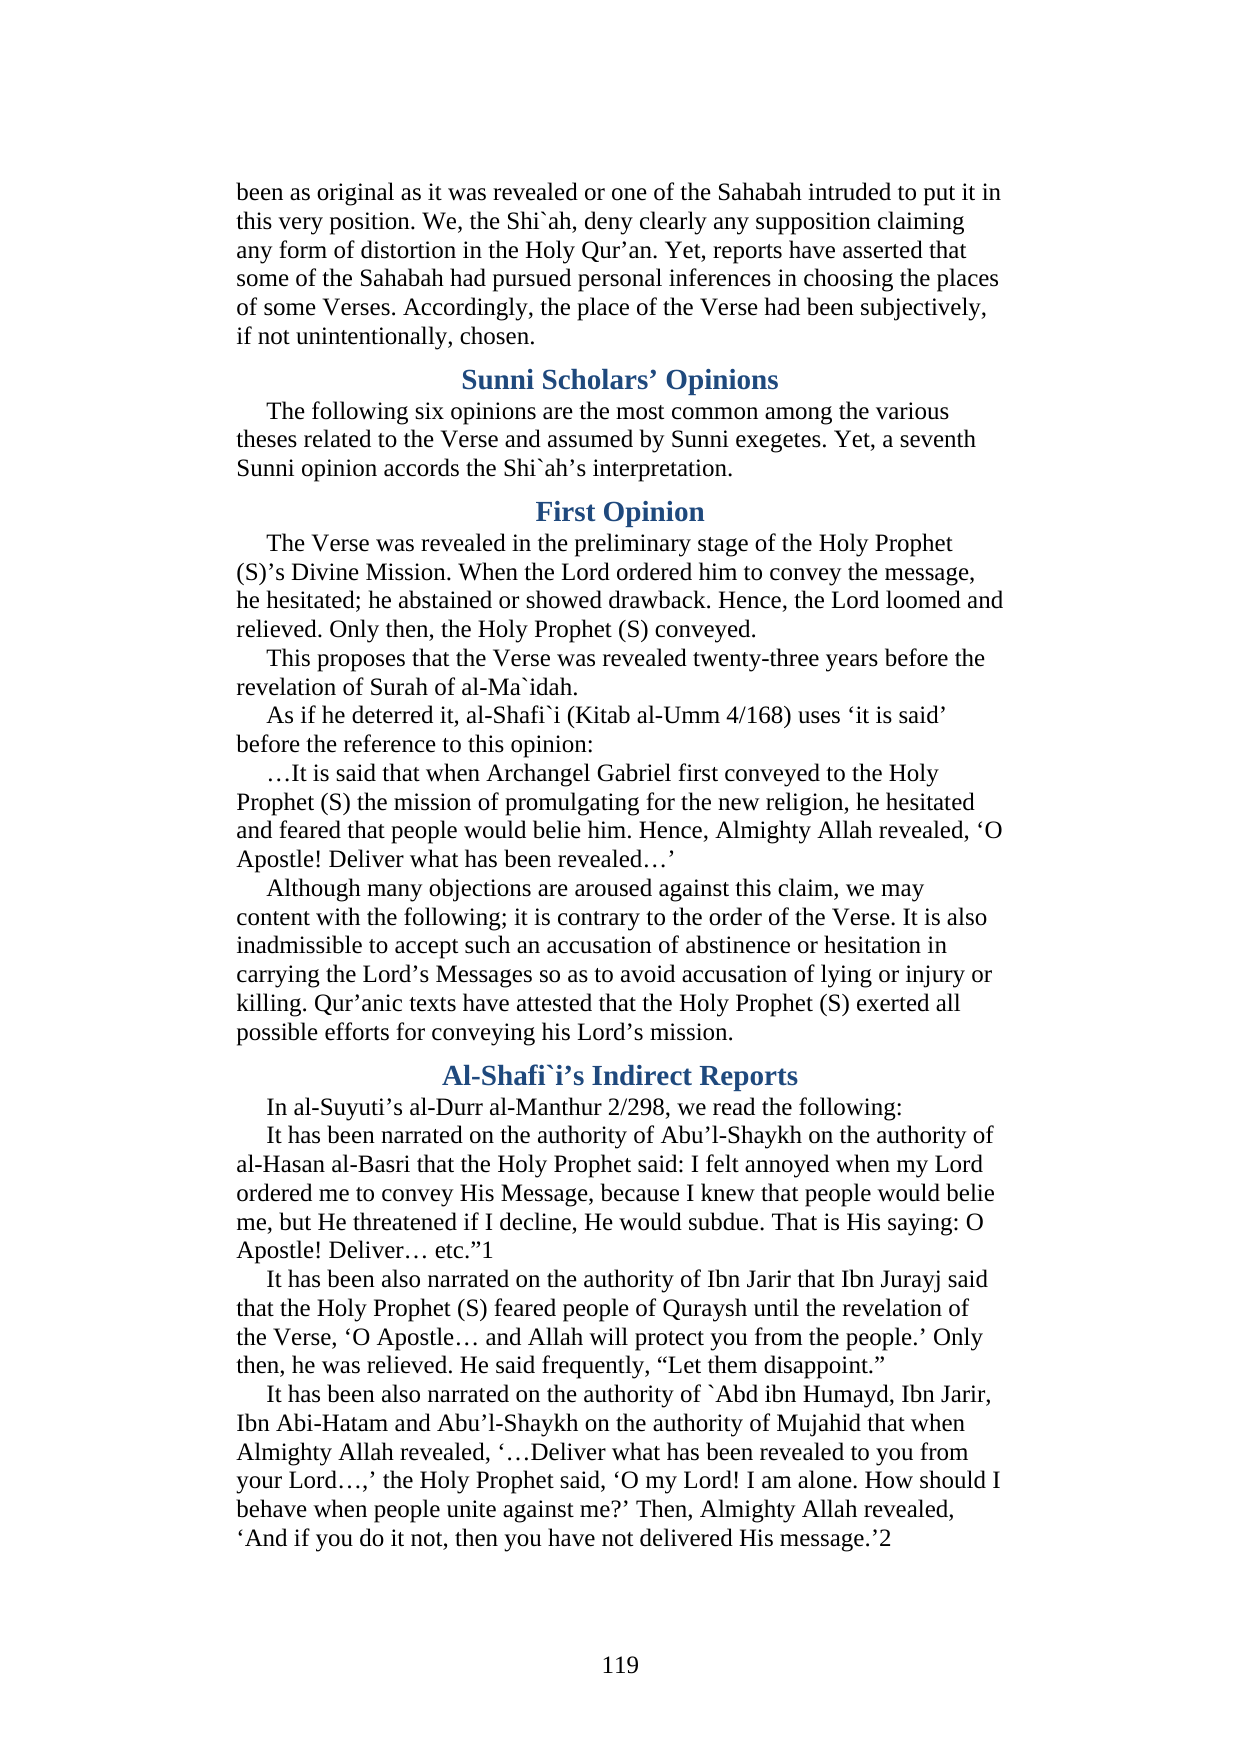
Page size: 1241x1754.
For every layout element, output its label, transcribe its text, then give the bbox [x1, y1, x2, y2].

text It has been narrated on the authority of Abu’l-Shaykh on the authority of al-Hasan al-Basri that the Holy Prophet said: I felt annoyed when my Lord ordered me to convey His Message, because I knew that people would belie me, but He threatened if I decline, He would subdue. That is His saying: O Apostle! Deliver… etc.”1 [236, 1120, 1004, 1264]
subtitle Sunni Scholars’ Opinions [236, 362, 1004, 396]
subtitle Al-Shafi`i’s Indirect Reports [236, 1058, 1004, 1092]
text As if he deterred it, al-Shafi`i (Kitab al-Umm 4/168) uses ‘it is said’ before the reference to this opinion: [236, 701, 1004, 758]
text …It is said that when Archangel Gabriel first conveyed to the Holy Prophet (S) the mission of promulgating for the new religion, he hesitated and feared that people would belie him. Hence, Almighty Allah revealed, ‘O Apostle! Deliver what has been revealed…’ [236, 758, 1004, 873]
text The Verse was revealed in the preliminary stage of the Holy Prophet (S)’s Divine Mission. When the Lord ordered him to convey the message, he hesitated; he abstained or showed drawback. Hence, the Lord loomed and relieved. Only then, the Holy Prophet (S) conveyed. [236, 528, 1004, 643]
text Although many objections are aroused against this claim, we may content with the following; it is contrary to the order of the Verse. It is also inadmissible to accept such an accusation of abstinence or hesitation in carrying the Lord’s Messages so as to avoid accusation of lying or injury or killing. Qur’anic texts have attested that the Holy Prophet (S) exerted all possible efforts for conveying his Lord’s mission. [236, 873, 1004, 1046]
text In al-Suyuti’s al-Durr al-Manthur 2/298, we read the following: [236, 1092, 1004, 1120]
text This proposes that the Verse was revealed twenty-three years before the revelation of Surah of al-Ma`idah. [236, 643, 1004, 701]
text The following six opinions are the most common among the various theses related to the Verse and assumed by Sunni exegetes. Yet, a seventh Sunni opinion accords the Shi`ah’s interpretation. [236, 396, 1004, 482]
subtitle First Opinion [236, 494, 1004, 528]
text It has been also narrated on the authority of `Abd ibn Humayd, Ibn Jarir, Ibn Abi-Hatam and Abu’l-Shaykh on the authority of Mujahid that when Almighty Allah revealed, ‘…Deliver what has been revealed to you from your Lord…,’ the Holy Prophet said, ‘O my Lord! I am alone. How should I behave when people unite against me?’ Then, Almighty Allah revealed, ‘And if you do it not, then you have not delivered His message.’2 [236, 1379, 1004, 1552]
text It has been also narrated on the authority of Ibn Jarir that Ibn Jurayj said that the Holy Prophet (S) feared people of Quraysh until the revelation of the Verse, ‘O Apostle… and Allah will protect you from the people.’ Only then, he was relieved. He said frequently, “Let them disappoint.” [236, 1264, 1004, 1379]
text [236, 177, 1004, 350]
